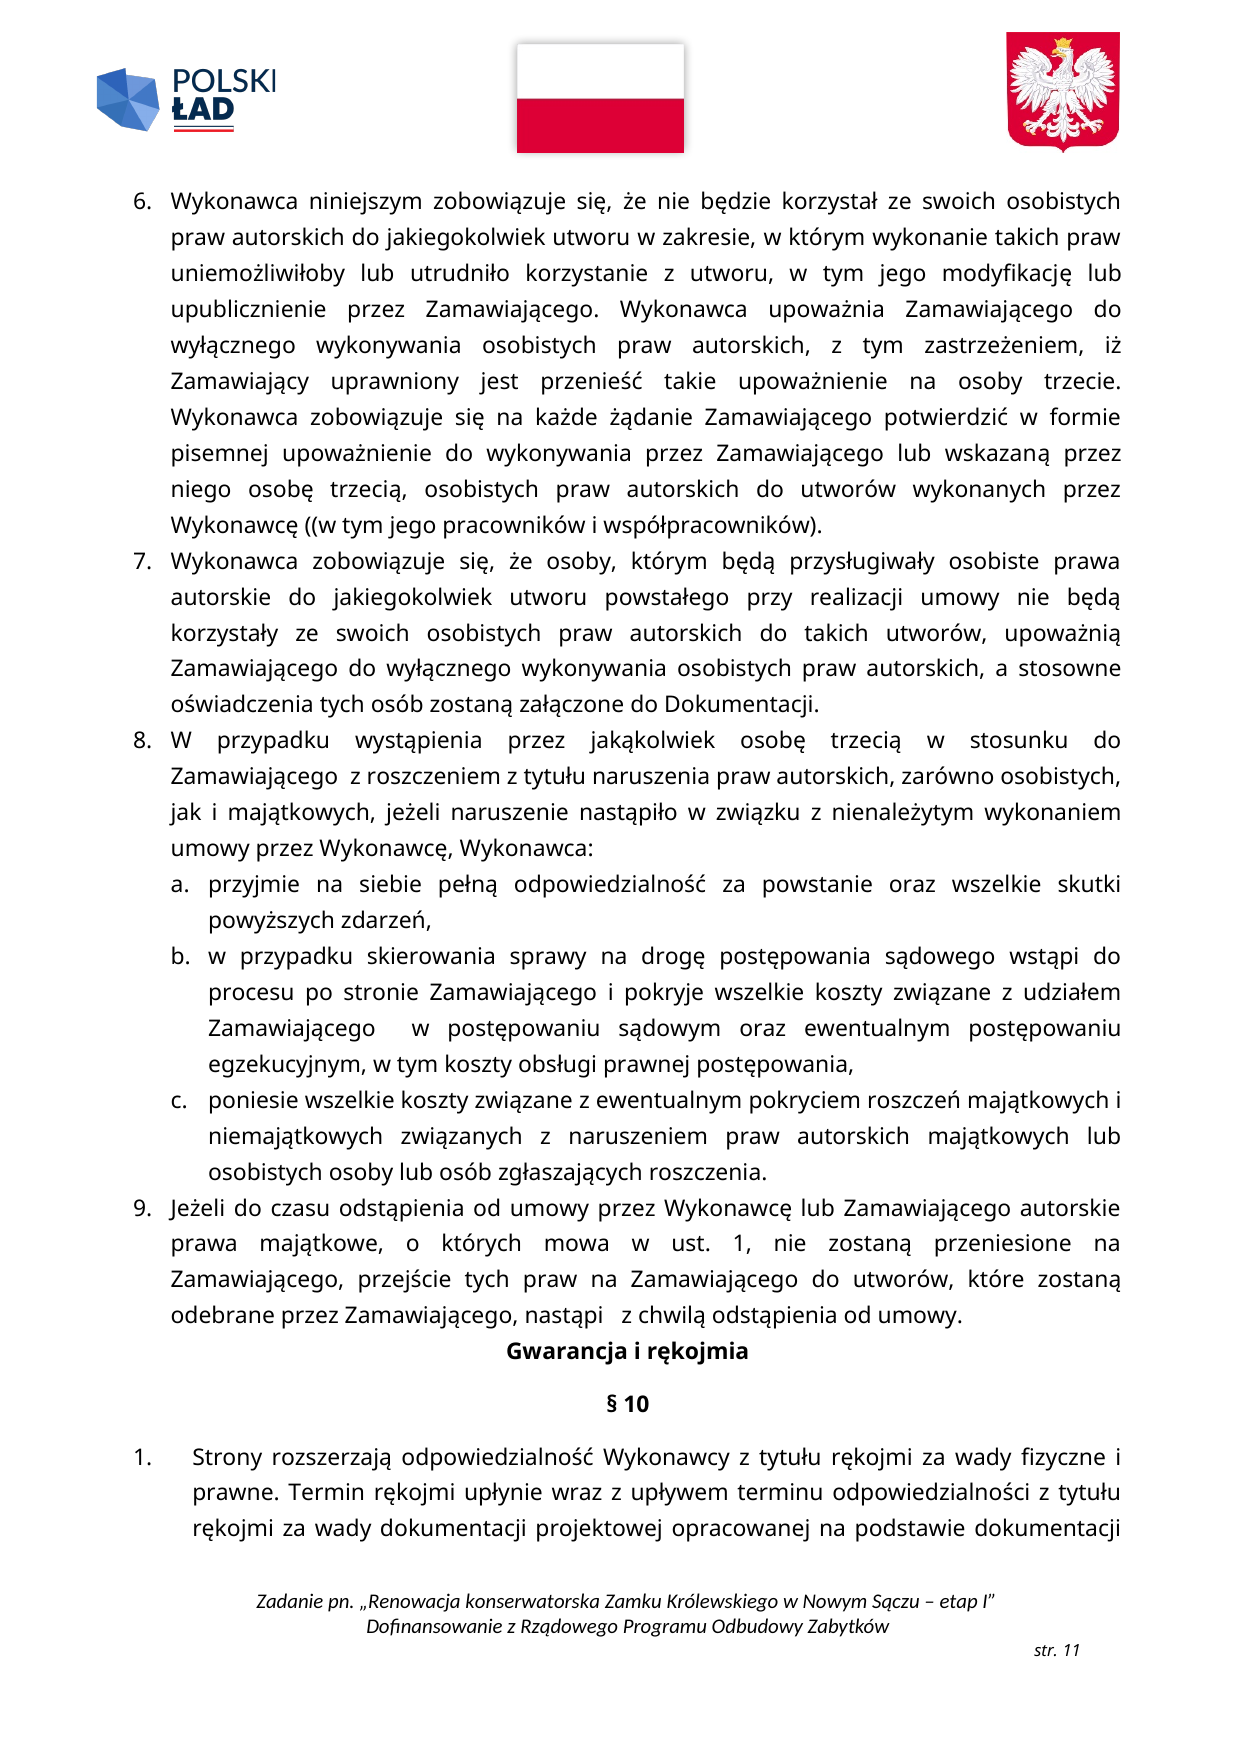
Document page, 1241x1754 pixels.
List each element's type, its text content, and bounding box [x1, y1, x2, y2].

list poniesie wszelkie koszty związane z ewentualnym pokryciem roszczeń majątkowych i niemajątkowych związanych z naruszeniem praw autorskich majątkowych lub osobistych osoby lub osób zgłaszających roszczenia. [170, 1084, 1122, 1187]
list W przypadku wystąpienia przez jakąkolwiek osobę trzecią w stosunku do Zamawiającego z roszczeniem z tytułu naruszenia praw autorskich, zarówno osobistych, jak i majątkowych, jeżeli naruszenie nastąpiło w związku z nienależytym wykonaniem umowy przez Wykonawcę, Wykonawca: [133, 724, 1122, 863]
list w przypadku skierowania sprawy na drogę postępowania sądowego wstąpi do procesu po stronie Zamawiającego i pokryje wszelkie koszty związane z udziałem Zamawiającego w postępowaniu sądowym oraz ewentualnym postępowaniu egzekucyjnym, w tym koszty obsługi prawnej postępowania, [170, 940, 1122, 1079]
text Gwarancja i rękojmia [133, 1335, 1122, 1366]
list Jeżeli do czasu odstąpienia od umowy przez Wykonawcę lub Zamawiającego autorskie prawa majątkowe, o których mowa w ust. 1, nie zostaną przeniesione na Zamawiającego, przejście tych praw na Zamawiającego do utworów, które zostaną odebrane przez Zamawiającego, nastąpi z chwilą odstąpienia od umowy. [133, 1191, 1122, 1331]
list przyjmie na siebie pełną odpowiedzialność za powstanie oraz wszelkie skutki powyższych zdarzeń, [170, 868, 1122, 935]
text § 10 [133, 1388, 1122, 1419]
list Wykonawca zobowiązuje się, że osoby, którym będą przysługiwały osobiste prawa autorskie do jakiegokolwiek utworu powstałego przy realizacji umowy nie będą korzystały ze swoich osobistych praw autorskich do takich utworów, upoważnią Zamawiającego do wyłącznego wykonywania osobistych praw autorskich, a stosowne oświadczenia tych osób zostaną załączone do Dokumentacji. [133, 544, 1122, 719]
picture [517, 44, 684, 153]
picture [96, 68, 275, 132]
picture [1006, 32, 1120, 153]
list Wykonawca niniejszym zobowiązuje się, że nie będzie korzystał ze swoich osobistych praw autorskich do jakiegokolwiek utworu w zakresie, w którym wykonanie takich praw uniemożliwiłoby lub utrudniło korzystanie z utworu, w tym jego modyfikację lub upublicznienie przez Zamawiającego. Wykonawca upoważnia Zamawiającego do wyłącznego wykonywania osobistych praw autorskich, z tym zastrzeżeniem, iż Zamawiający uprawniony jest przenieść takie upoważnienie na osoby trzecie. Wykonawca zobowiązuje się na każde żądanie Zamawiającego potwierdzić w formie pisemnej upoważnienie do wykonywania przez Zamawiającego lub wskazaną przez niego osobę trzecią, osobistych praw autorskich do utworów wykonanych przez Wykonawcę ((w tym jego pracowników i współpracowników). [133, 185, 1122, 540]
